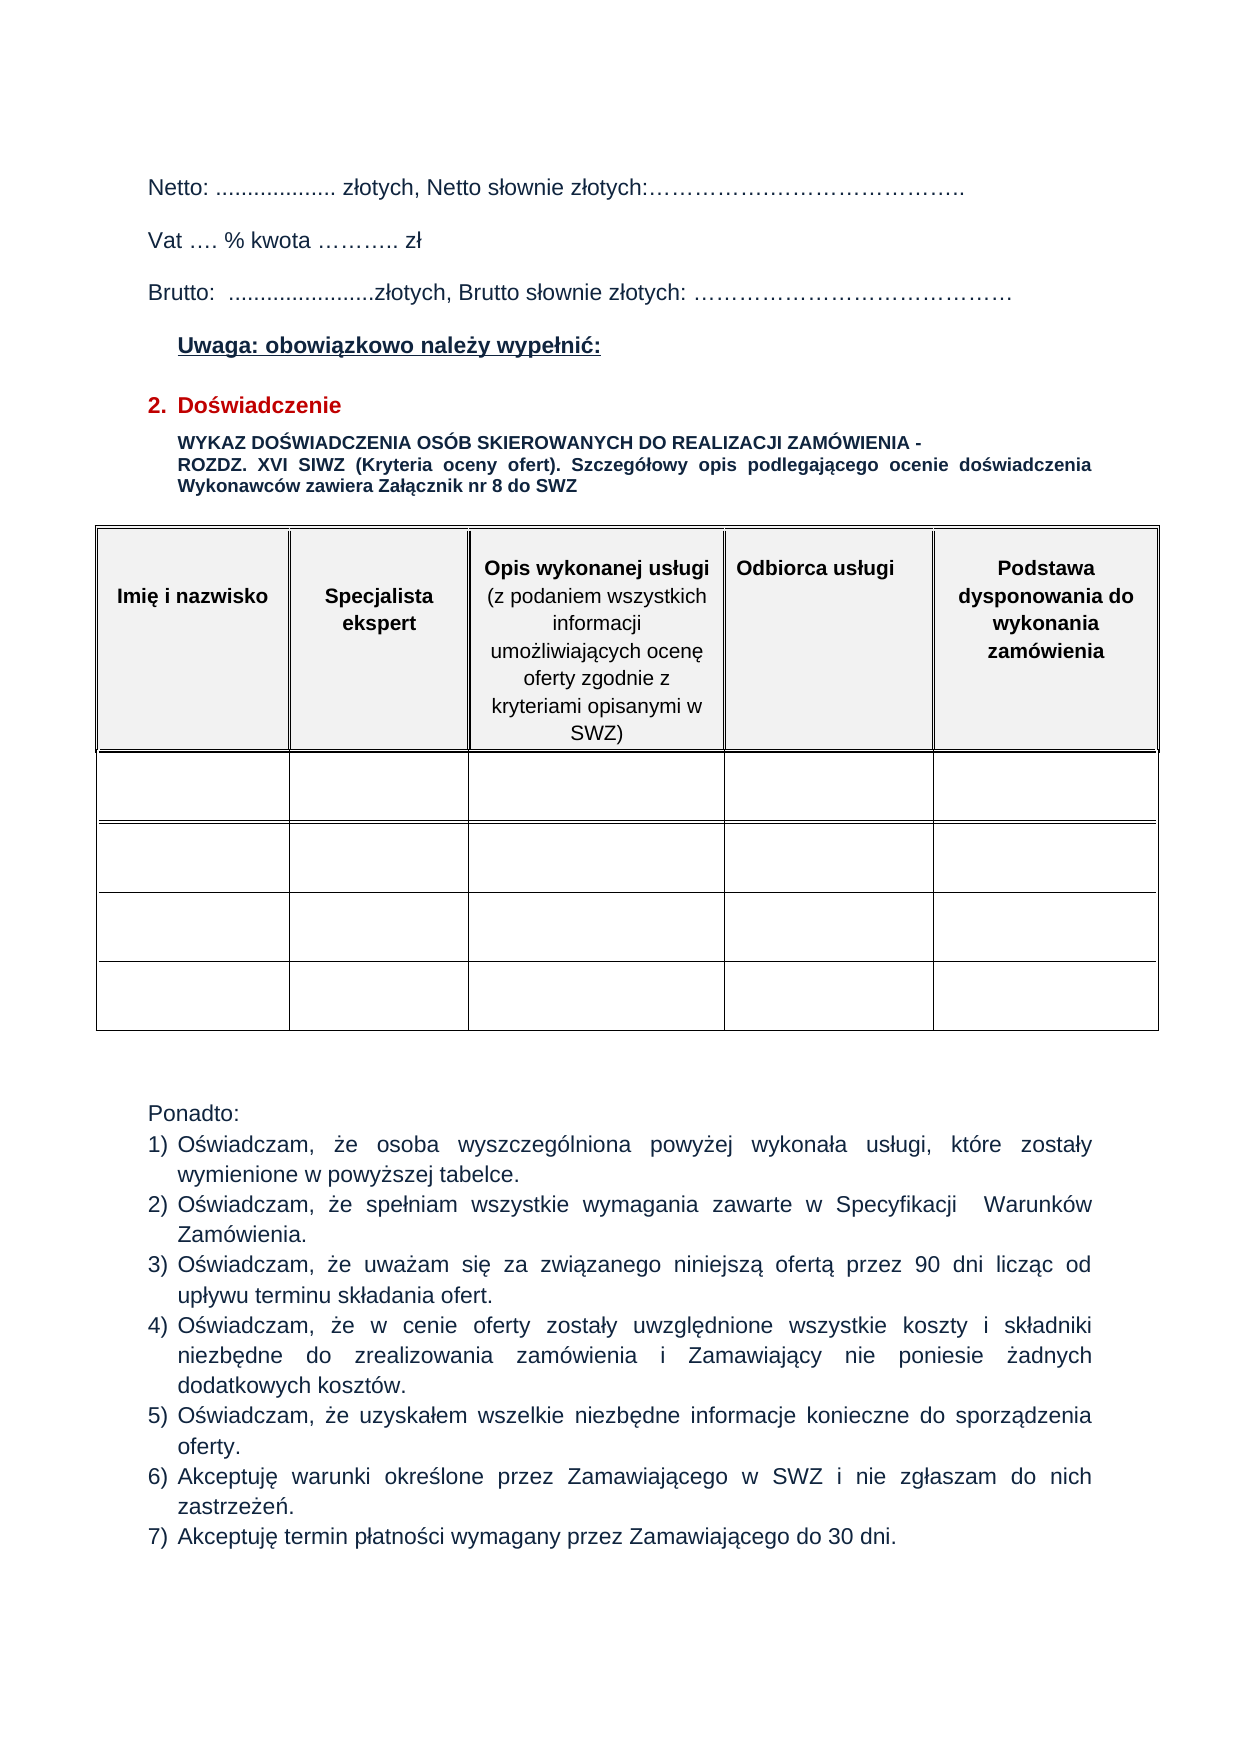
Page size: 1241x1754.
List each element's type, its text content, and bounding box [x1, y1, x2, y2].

table_cell [934, 961, 1158, 1030]
table_cell [290, 893, 468, 961]
list Doświadczenie [148, 392, 1093, 419]
list Oświadczam, że spełniam wszystkie wymagania zawarte w Specyfikacji Warunków Zamówienia. [148, 1191, 1093, 1248]
list Oświadczam, że osoba wyszczególniona powyżej wykonała usługi, które zostały wymienione w powyższej tabelce. [148, 1131, 1093, 1187]
table_cell [725, 753, 933, 820]
text Ponadto: [148, 1100, 1093, 1127]
table_cell [469, 824, 724, 892]
table_cell [469, 893, 724, 961]
table_header Opis wykonanej usługi (z podaniem wszystkich informacji umożliwiających ocenę oferty zgodnie z kryteriami opisanymi w SWZ) [469, 526, 725, 749]
table_header Specjalista ekspert [289, 526, 469, 749]
table_cell [97, 749, 289, 820]
table_cell [725, 893, 933, 961]
list ROZDZ. XVI SIWZ (Kryteria oceny ofert). Szczegółowy opis podlegającego ocenie doświadczenia Wykonawców zawiera Załącznik nr 8 do SWZ [177, 453, 1093, 497]
table_cell [469, 962, 724, 1030]
list WYKAZ DOŚWIADCZENIA OSÓB SKIEROWANYCH DO REALIZACJI ZAMÓWIENIA - [177, 432, 1093, 453]
text Uwaga: obowiązkowo należy wypełnić: [148, 332, 1093, 358]
table_cell [97, 820, 289, 892]
table_cell [290, 824, 468, 892]
list Akceptuję warunki określone przez Zamawiającego w SWZ i nie zgłaszam do nich zastrzeżeń. [148, 1463, 1093, 1519]
table_cell [97, 892, 289, 961]
list Oświadczam, że uzyskałem wszelkie niezbędne informacje konieczne do sporządzenia oferty. [148, 1402, 1093, 1459]
table_cell [469, 753, 724, 820]
list Oświadczam, że uważam się za związanego niniejszą ofertą przez 90 dni licząc od upływu terminu składania ofert. [148, 1251, 1093, 1308]
table_cell [934, 749, 1158, 820]
list Akceptuję termin płatności wymagany przez Zamawiającego do 30 dni. [148, 1523, 1093, 1550]
table_header Odbiorca usługi [725, 529, 933, 749]
table_cell [97, 961, 289, 1030]
table_cell [934, 892, 1158, 961]
text Vat …. % kwota ……….. zł [148, 227, 1093, 253]
table_cell [290, 753, 468, 820]
text Netto: ................... złotych, Netto słownie złotych:…………….…………………….. [148, 174, 1093, 200]
table_cell [934, 820, 1158, 892]
table_cell [290, 962, 468, 1030]
table_cell [725, 824, 933, 892]
text Brutto: .......................złotych, Brutto słownie złotych: …………………………………… [148, 279, 1093, 306]
table_header Imię i nazwisko [98, 529, 289, 749]
table_cell [725, 962, 933, 1030]
list Oświadczam, że w cenie oferty zostały uwzględnione wszystkie koszty i składniki niezbędne do zrealizowania zamówienia i Zamawiający nie poniesie żadnych dodatkowych kosztów. [148, 1312, 1093, 1399]
table_header Podstawa dysponowania do wykonania zamówienia [933, 529, 1157, 749]
